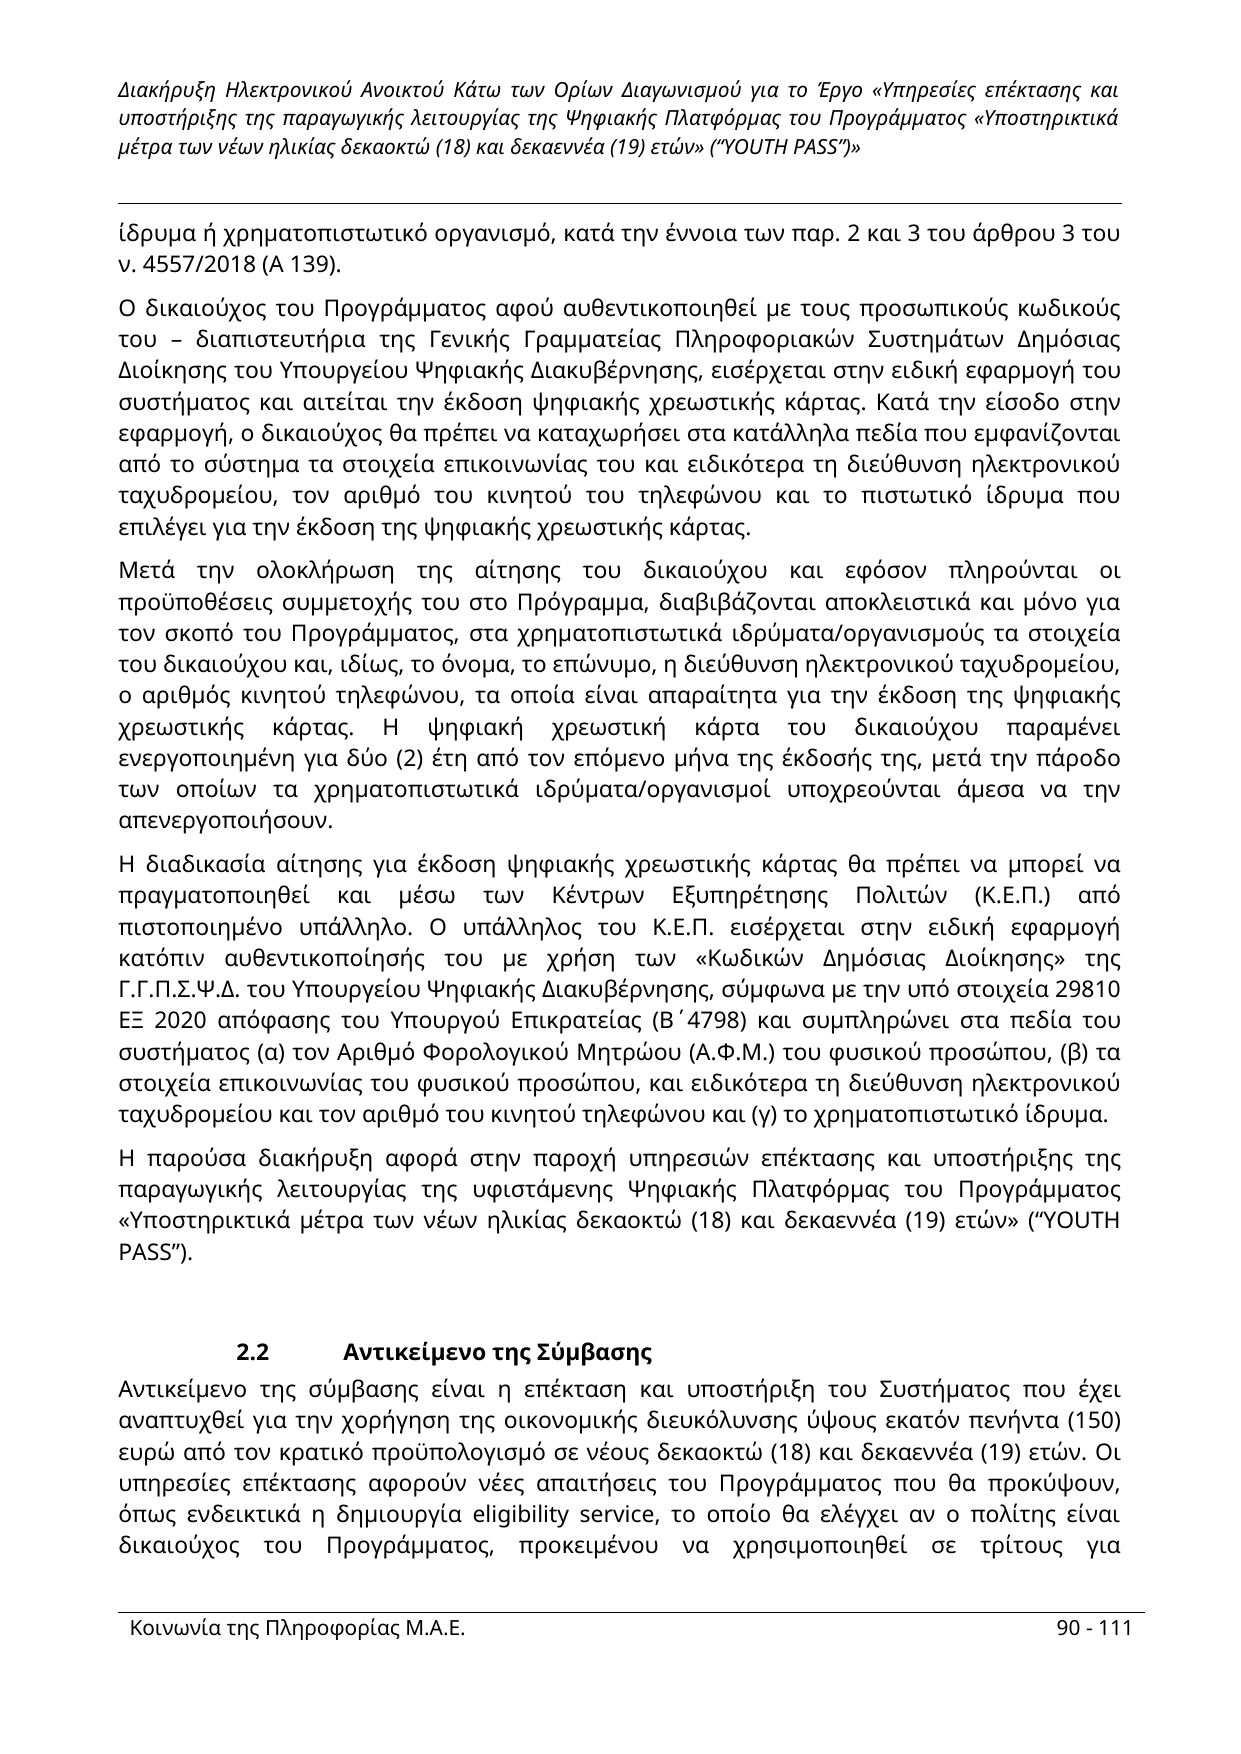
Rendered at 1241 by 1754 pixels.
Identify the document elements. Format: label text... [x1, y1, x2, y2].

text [118, 1373, 1122, 1561]
subtitle Αντικείμενο της Σύμβασης [236, 1336, 1122, 1367]
text Ο δικαιούχος του Προγράμματος αφού αυθεντικοποιηθεί με τους προσωπικούς κωδικούς του – διαπιστευτήρια της Γενικής Γραμματείας Πληροφοριακών Συστημάτων Δημόσιας Διοίκησης του Υπουργείου Ψηφιακής Διακυβέρνησης, εισέρχεται στην ειδική εφαρμογή του συστήματος και αιτείται την έκδοση ψηφιακής χρεωστικής κάρτας. Κατά την είσοδο στην εφαρμογή, ο δικαιούχος θα πρέπει να καταχωρήσει στα κατάλληλα πεδία που εμφανίζονται από το σύστημα τα στοιχεία επικοινωνίας του και ειδικότερα τη διεύθυνση ηλεκτρονικού ταχυδρομείου, τον αριθμό του κινητού του τηλεφώνου και το πιστωτικό ίδρυμα που επιλέγει για την έκδοση της ψηφιακής χρεωστικής κάρτας. [118, 292, 1122, 542]
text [118, 217, 1122, 279]
text Η διαδικασία αίτησης για έκδοση ψηφιακής χρεωστικής κάρτας θα πρέπει να μπορεί να πραγματοποιηθεί και μέσω των Κέντρων Εξυπηρέτησης Πολιτών (Κ.Ε.Π.) από πιστοποιημένο υπάλληλο. Ο υπάλληλος του Κ.Ε.Π. εισέρχεται στην ειδική εφαρμογή κατόπιν αυθεντικοποίησής του με χρήση των «Κωδικών Δημόσιας Διοίκησης» της Γ.Γ.Π.Σ.Ψ.Δ. του Υπουργείου Ψηφιακής Διακυβέρνησης, σύμφωνα με την υπό στοιχεία 29810 ΕΞ 2020 απόφασης του Υπουργού Επικρατείας (Β΄4798) και συμπληρώνει στα πεδία του συστήματος (α) τον Αριθμό Φορολογικού Μητρώου (Α.Φ.Μ.) του φυσικού προσώπου, (β) τα στοιχεία επικοινωνίας του φυσικού προσώπου, και ειδικότερα τη διεύθυνση ηλεκτρονικού ταχυδρομείου και τον αριθμό του κινητού τηλεφώνου και (γ) το χρηματοπιστωτικό ίδρυμα. [118, 848, 1122, 1129]
text Μετά την ολοκλήρωση της αίτησης του δικαιούχου και εφόσον πληρούνται οι προϋποθέσεις συμμετοχής του στο Πρόγραμμα, διαβιβάζονται αποκλειστικά και μόνο για τον σκοπό του Προγράμματος, στα χρηματοπιστωτικά ιδρύματα/οργανισμούς τα στοιχεία του δικαιούχου και, ιδίως, το όνομα, το επώνυμο, η διεύθυνση ηλεκτρονικού ταχυδρομείου, ο αριθμός κινητού τηλεφώνου, τα οποία είναι απαραίτητα για την έκδοση της ψηφιακής χρεωστικής κάρτας. Η ψηφιακή χρεωστική κάρτα του δικαιούχου παραμένει ενεργοποιημένη για δύο (2) έτη από τον επόμενο μήνα της έκδοσής της, μετά την πάροδο των οποίων τα χρηματοπιστωτικά ιδρύματα/οργανισμοί υποχρεούνται άμεσα να την απενεργοποιήσουν. [118, 554, 1122, 836]
text Η παρούσα διακήρυξη αφορά στην παροχή υπηρεσιών επέκτασης και υποστήριξης της παραγωγικής λειτουργίας της υφιστάμενης Ψηφιακής Πλατφόρμας του Προγράμματος «Υποστηρικτικά μέτρα των νέων ηλικίας δεκαοκτώ (18) και δεκαεννέα (19) ετών» (“YOUTH PASS”). [118, 1142, 1122, 1267]
